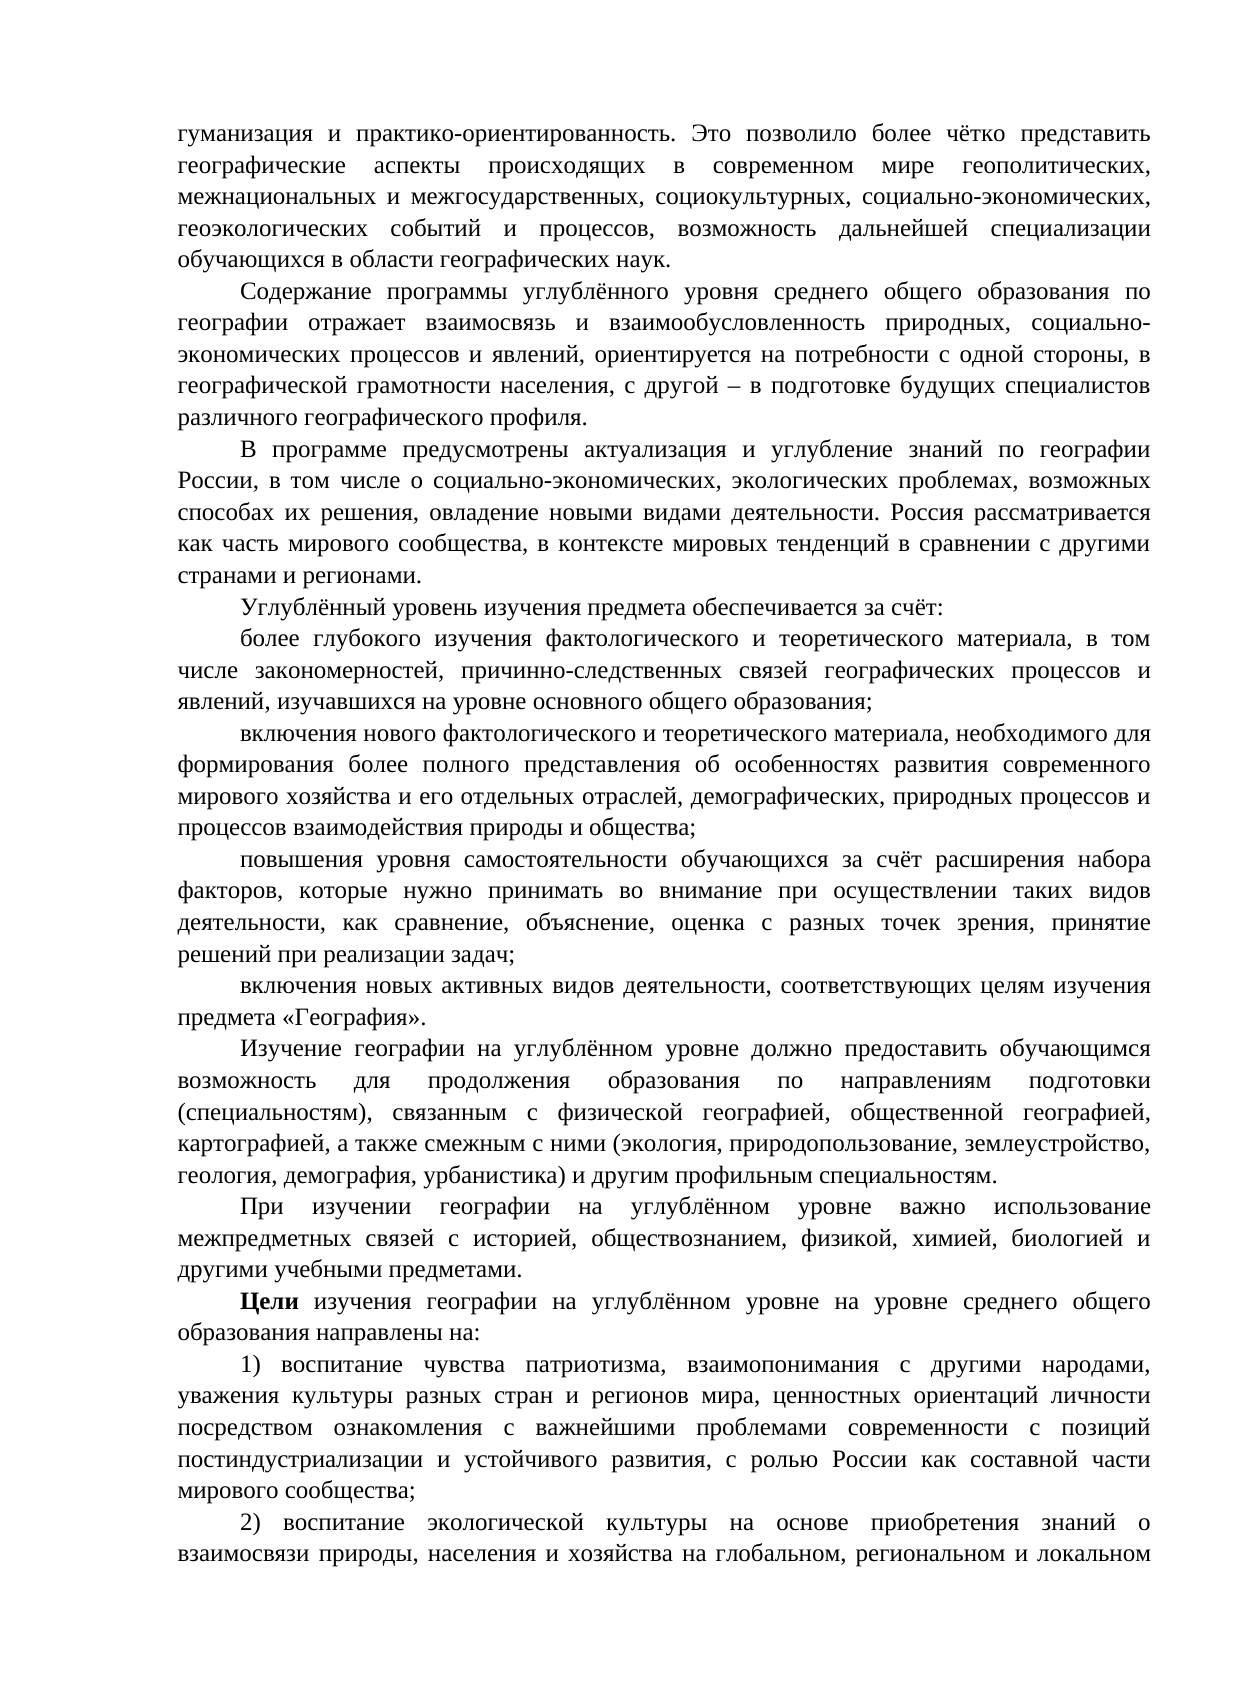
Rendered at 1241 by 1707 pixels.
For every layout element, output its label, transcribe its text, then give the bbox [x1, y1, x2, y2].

text При изучении географии на углублённом уровне важно использование межпредметных связей с историей, обществознанием, физикой, химией, биологией и другими учебными предметами. [177, 1191, 1152, 1283]
text 1) воспитание чувства патриотизма, взаимопонимания с другими народами, уважения культуры разных стран и регионов мира, ценностных ориентаций личности посредством ознакомления с важнейшими проблемами современности с позиций постиндустриализации и устойчивого развития, с ролью России как составной части мирового сообщества; [177, 1349, 1152, 1504]
text Содержание программы углублённого уровня среднего общего образования по географии отражает взаимосвязь и взаимообусловленность природных, социально-экономических процессов и явлений, ориентируется на потребности с одной стороны, в географической грамотности населения, с другой – в подготовке будущих специалистов различного географического профиля. [177, 276, 1152, 431]
text Изучение географии на углублённом уровне должно предоставить обучающимся возможность для продолжения образования по направлениям подготовки (специальностям), связанным с физической географией, общественной географией, картографией, а также смежным с ними (экология, природопользование, землеустройство, геология, демография, урбанистика) и другим профильным специальностям. [177, 1033, 1152, 1188]
text включения нового фактологического и теоретического материала, необходимого для формирования более полного представления об особенностях развития современного мирового хозяйства и его отдельных отраслей, демографических, природных процессов и процессов взаимодействия природы и общества; [177, 718, 1152, 841]
text Цели изучения географии на углублённом уровне на уровне среднего общего образования направлены на: [177, 1286, 1152, 1346]
text повышения уровня самостоятельности обучающихся за счёт расширения набора факторов, которые нужно принимать во внимание при осуществлении таких видов деятельности, как сравнение, объяснение, оценка с разных точек зрения, принятие решений при реализации задач; [177, 844, 1152, 967]
text более глубокого изучения фактологического и теоретического материала, в том числе закономерностей, причинно-следственных связей географических процессов и явлений, изучавшихся на уровне основного общего образования; [177, 623, 1152, 715]
text В программе предусмотрены актуализация и углубление знаний по географии России, в том числе о социально-экономических, экологических проблемах, возможных способах их решения, овладение новыми видами деятельности. Россия рассматривается как часть мирового сообщества, в контексте мировых тенденций в сравнении с другими странами и регионами. [177, 434, 1152, 589]
text Углублённый уровень изучения предмета обеспечивается за счёт: [177, 592, 1152, 620]
text включения новых активных видов деятельности, соответствующих целям изучения предмета «География». [177, 970, 1152, 1031]
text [177, 1507, 1152, 1567]
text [177, 118, 1152, 273]
